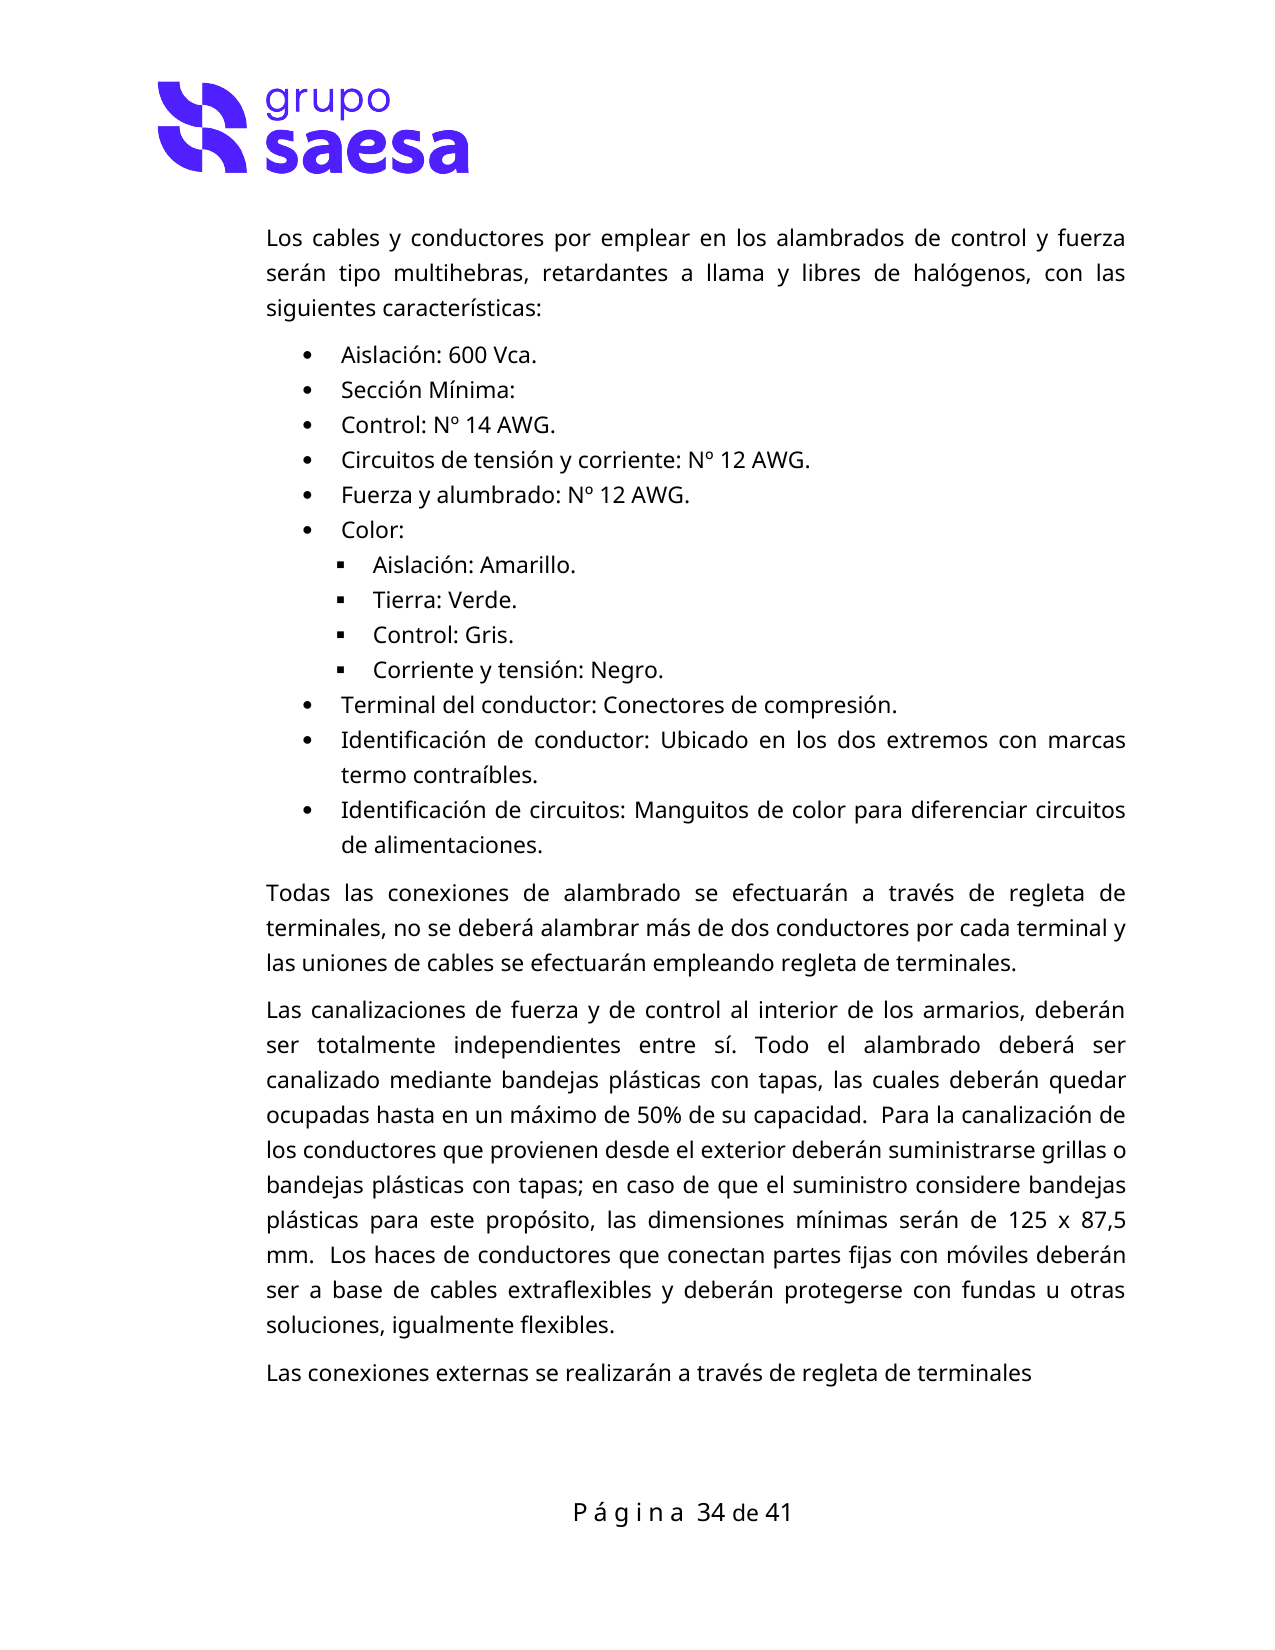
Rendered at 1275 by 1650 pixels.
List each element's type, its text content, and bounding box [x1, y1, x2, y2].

list Control: Gris. [335, 619, 1127, 650]
list Terminal del conductor: Conectores de compresión. [303, 689, 1127, 720]
list Circuitos de tensión y corriente: Nº 12 AWG. [303, 444, 1127, 475]
text Las conexiones externas se realizarán a través de regleta de terminales [266, 1356, 1127, 1388]
list Fuerza y alumbrado: Nº 12 AWG. [303, 479, 1127, 510]
list Color: [303, 514, 1127, 545]
list Aislación: Amarillo. [335, 549, 1127, 580]
text Todas las conexiones de alambrado se efectuarán a través de regleta de terminales, no se deberá alambrar más de dos conductores por cada terminal y las uniones de cables se efectuarán empleando regleta de terminales. [266, 876, 1127, 978]
list Sección Mínima: [303, 374, 1127, 405]
picture [147, 73, 478, 177]
text Las canalizaciones de fuerza y de control al interior de los armarios, deberán ser totalmente independientes entre sí. Todo el alambrado deberá ser canalizado mediante bandejas plásticas con tapas, las cuales deberán quedar ocupadas hasta en un máximo de 50% de su capacidad. Para la canalización de los conductores que provienen desde el exterior deberán suministrarse grillas o bandejas plásticas con tapas; en caso de que el suministro considere bandejas plásticas para este propósito, las dimensiones mínimas serán de 125 x 87,5 mm. Los haces de conductores que conectan partes fijas con móviles deberán ser a base de cables extraflexibles y deberán protegerse con fundas u otras soluciones, igualmente flexibles. [266, 994, 1127, 1340]
list Identificación de conductor: Ubicado en los dos extremos con marcas termo contraíbles. [303, 724, 1127, 790]
list Identificación de circuitos: Manguitos de color para diferenciar circuitos de alimentaciones. [303, 794, 1127, 860]
text Los cables y conductores por emplear en los alambrados de control y fuerza serán tipo multihebras, retardantes a llama y libres de halógenos, con las siguientes características: [266, 221, 1127, 323]
list Corriente y tensión: Negro. [335, 654, 1127, 685]
list Control: Nº 14 AWG. [303, 409, 1127, 440]
list Aislación: 600 Vca. [303, 339, 1127, 370]
list Tierra: Verde. [335, 584, 1127, 615]
